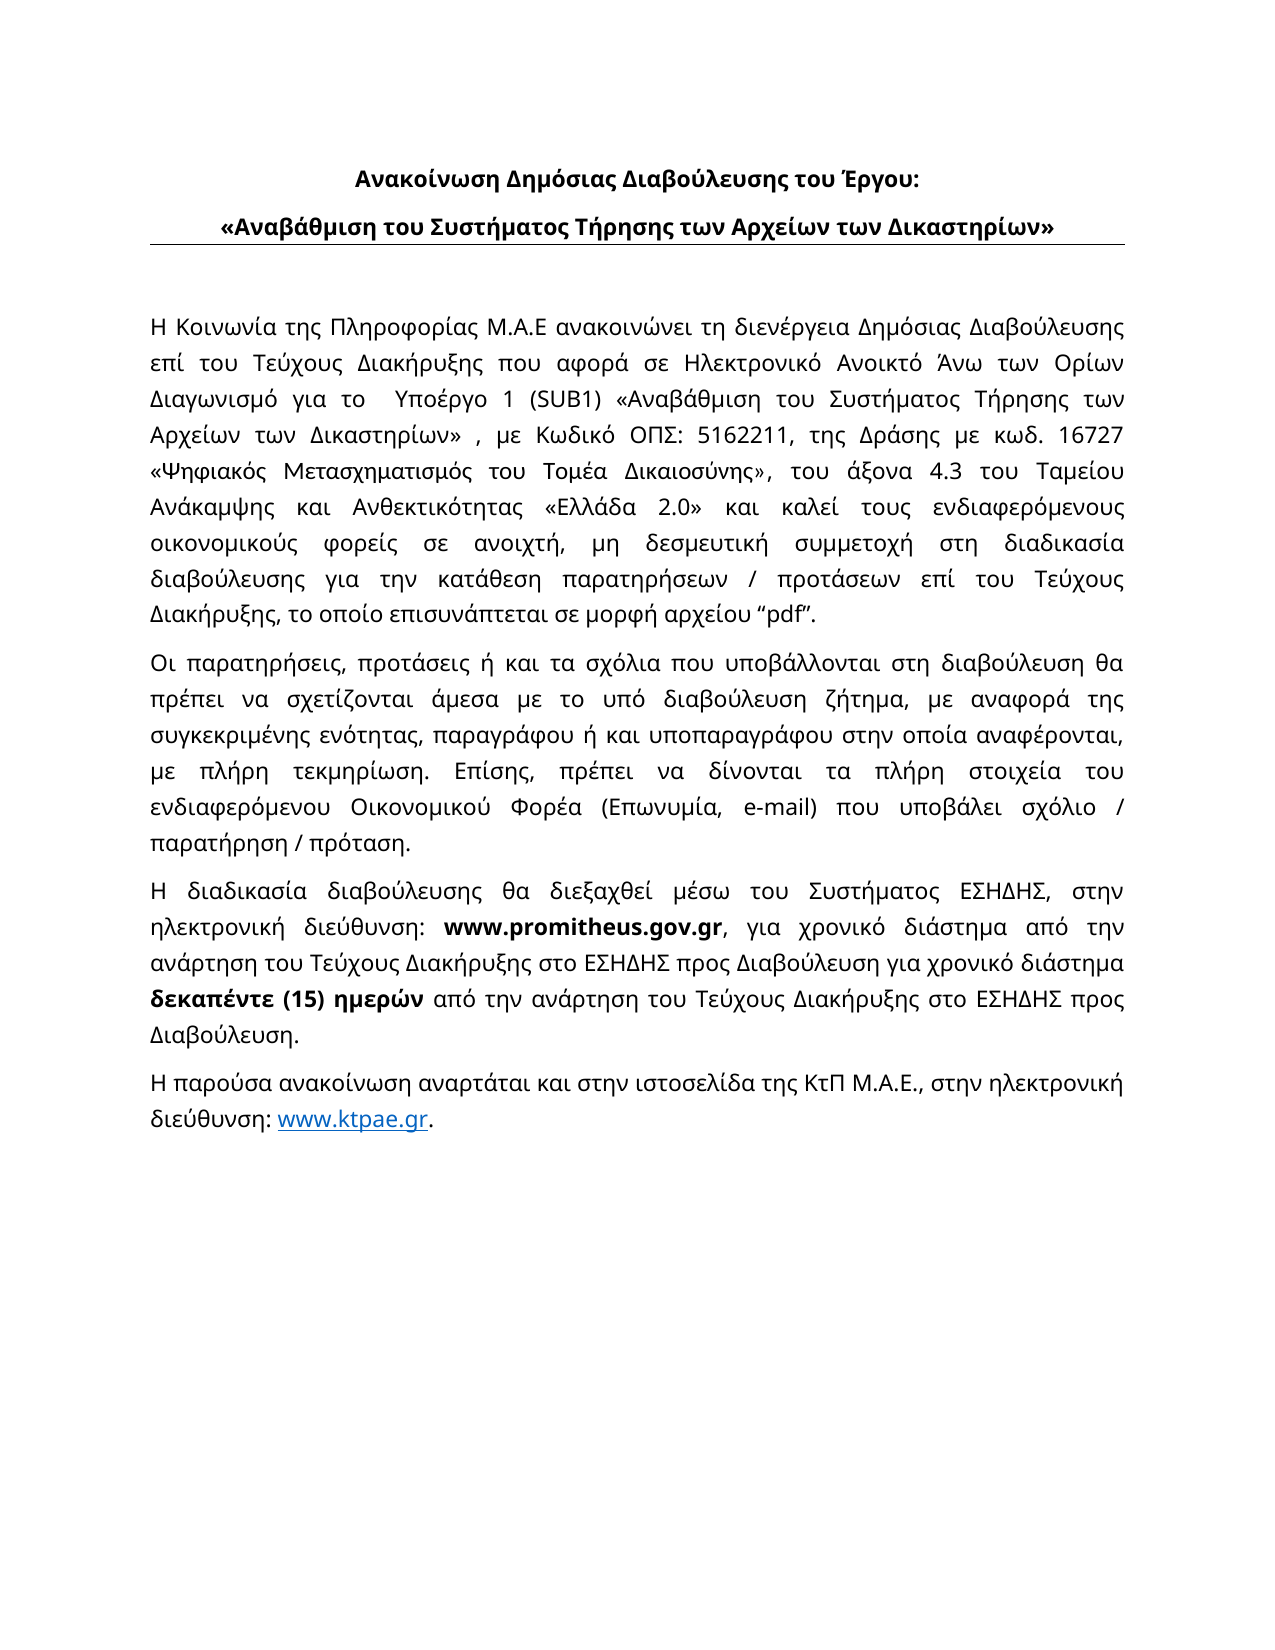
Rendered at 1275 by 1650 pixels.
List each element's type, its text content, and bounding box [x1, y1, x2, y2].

text Η παρούσα ανακοίνωση αναρτάται και στην ιστοσελίδα της ΚτΠ Μ.Α.Ε., στην ηλεκτρονική διεύθυνση: www.ktpae.gr. [150, 1067, 1125, 1134]
text Ανακοίνωση Δημόσιας Διαβούλευσης του Έργου: [150, 162, 1125, 194]
text «Αναβάθμιση του Συστήματος Τήρησης των Αρχείων των Δικαστηρίων» [150, 211, 1125, 244]
text Η Κοινωνία της Πληροφορίας Μ.Α.Ε ανακοινώνει τη διενέργεια Δημόσιας Διαβούλευσης επί του Τεύχους Διακήρυξης που αφορά σε Ηλεκτρονικό Ανοικτό Άνω των Ορίων Διαγωνισμό για το Υποέργο 1 (SUB1) «Αναβάθμιση του Συστήματος Τήρησης των Αρχείων των Δικαστηρίων» , με Κωδικό ΟΠΣ: 5162211, της Δράσης με κωδ. 16727 «Ψηφιακός Μετασχηματισμός του Τομέα Δικαιοσύνης», του άξονα 4.3 του Ταμείου Ανάκαμψης και Ανθεκτικότητας «Ελλάδα 2.0» και καλεί τους ενδιαφερόμενους οικονομικούς φορείς σε ανοιχτή, μη δεσμευτική συμμετοχή στη διαδικασία διαβούλευσης για την κατάθεση παρατηρήσεων / προτάσεων επί του Τεύχους Διακήρυξης, το οποίο επισυνάπτεται σε μορφή αρχείου “pdf”. [150, 311, 1125, 630]
text Η διαδικασία διαβούλευσης θα διεξαχθεί μέσω του Συστήματος ΕΣΗΔΗΣ, στην ηλεκτρονική διεύθυνση: www.promitheus.gov.gr, για χρονικό διάστημα από την ανάρτηση του Τεύχους Διακήρυξης στο ΕΣΗΔΗΣ προς Διαβούλευση για χρονικό διάστημα δεκαπέντε (15) ημερών από την ανάρτηση του Τεύχους Διακήρυξης στο ΕΣΗΔΗΣ προς Διαβούλευση. [150, 875, 1125, 1050]
text Οι παρατηρήσεις, προτάσεις ή και τα σχόλια που υποβάλλονται στη διαβούλευση θα πρέπει να σχετίζονται άμεσα με το υπό διαβούλευση ζήτημα, με αναφορά της συγκεκριμένης ενότητας, παραγράφου ή και υποπαραγράφου στην οποία αναφέρονται, με πλήρη τεκμηρίωση. Επίσης, πρέπει να δίνονται τα πλήρη στοιχεία του ενδιαφερόμενου Οικονομικού Φορέα (Επωνυμία, e-mail) που υποβάλει σχόλιο / παρατήρηση / πρόταση. [150, 647, 1125, 858]
